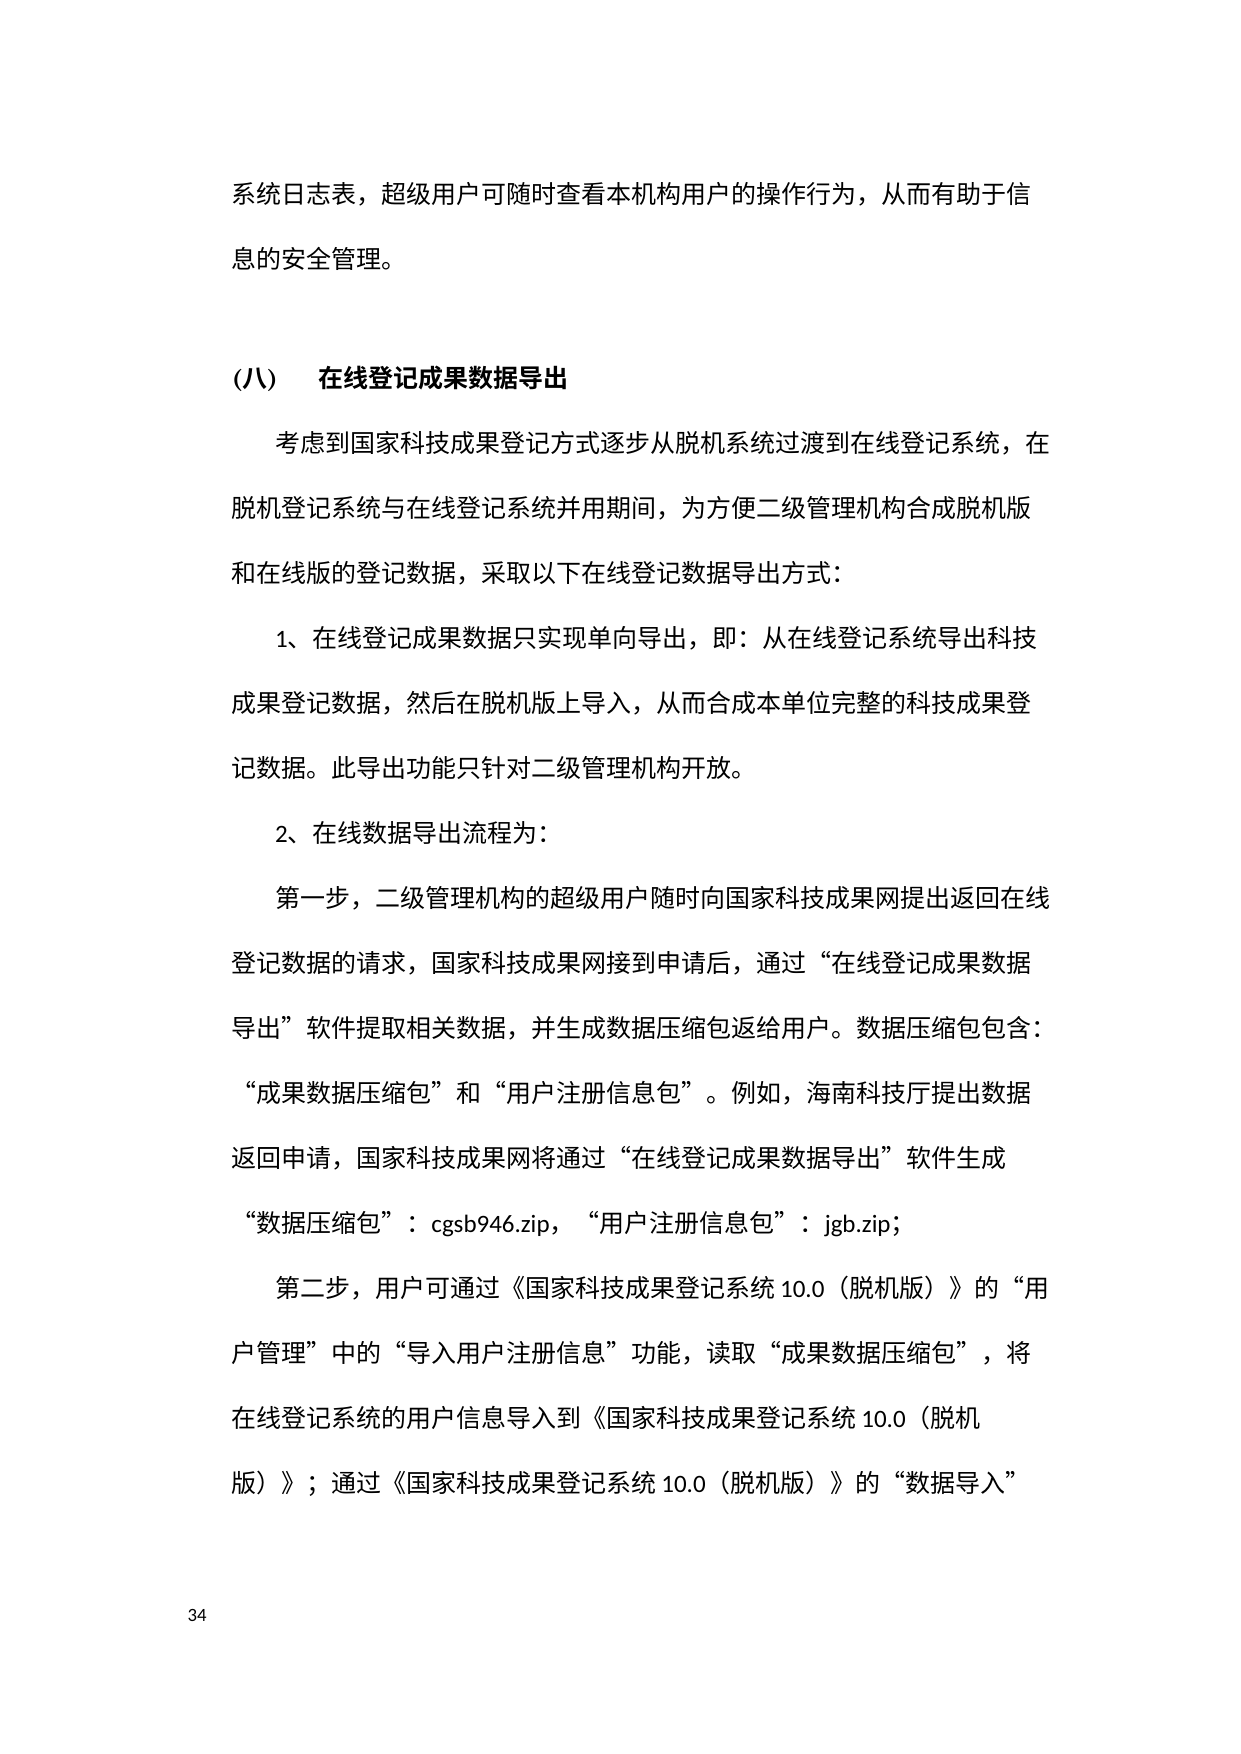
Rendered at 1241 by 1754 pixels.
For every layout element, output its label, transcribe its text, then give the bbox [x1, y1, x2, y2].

list 2、在线数据导出流程为： [231, 799, 1053, 864]
subtitle 在线登记成果数据导出 [232, 344, 1053, 409]
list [231, 160, 1053, 290]
list 第一步，二级管理机构的超级用户随时向国家科技成果网提出返回在线登记数据的请求，国家科技成果网接到申请后，通过“在线登记成果数据导出”软件提取相关数据，并生成数据压缩包返给用户。数据压缩包包含：“成果数据压缩包”和“用户注册信息包”。例如，海南科技厅提出数据返回申请，国家科技成果网将通过“在线登记成果数据导出”软件生成“数据压缩包”：cgsb946.zip，“用户注册信息包”：jgb.zip； [231, 864, 1053, 1254]
list 考虑到国家科技成果登记方式逐步从脱机系统过渡到在线登记系统，在脱机登记系统与在线登记系统并用期间，为方便二级管理机构合成脱机版和在线版的登记数据，采取以下在线登记数据导出方式： [231, 409, 1053, 604]
list 1、在线登记成果数据只实现单向导出，即：从在线登记系统导出科技成果登记数据，然后在脱机版上导入，从而合成本单位完整的科技成果登记数据。此导出功能只针对二级管理机构开放。 [231, 604, 1053, 799]
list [231, 1254, 1053, 1514]
